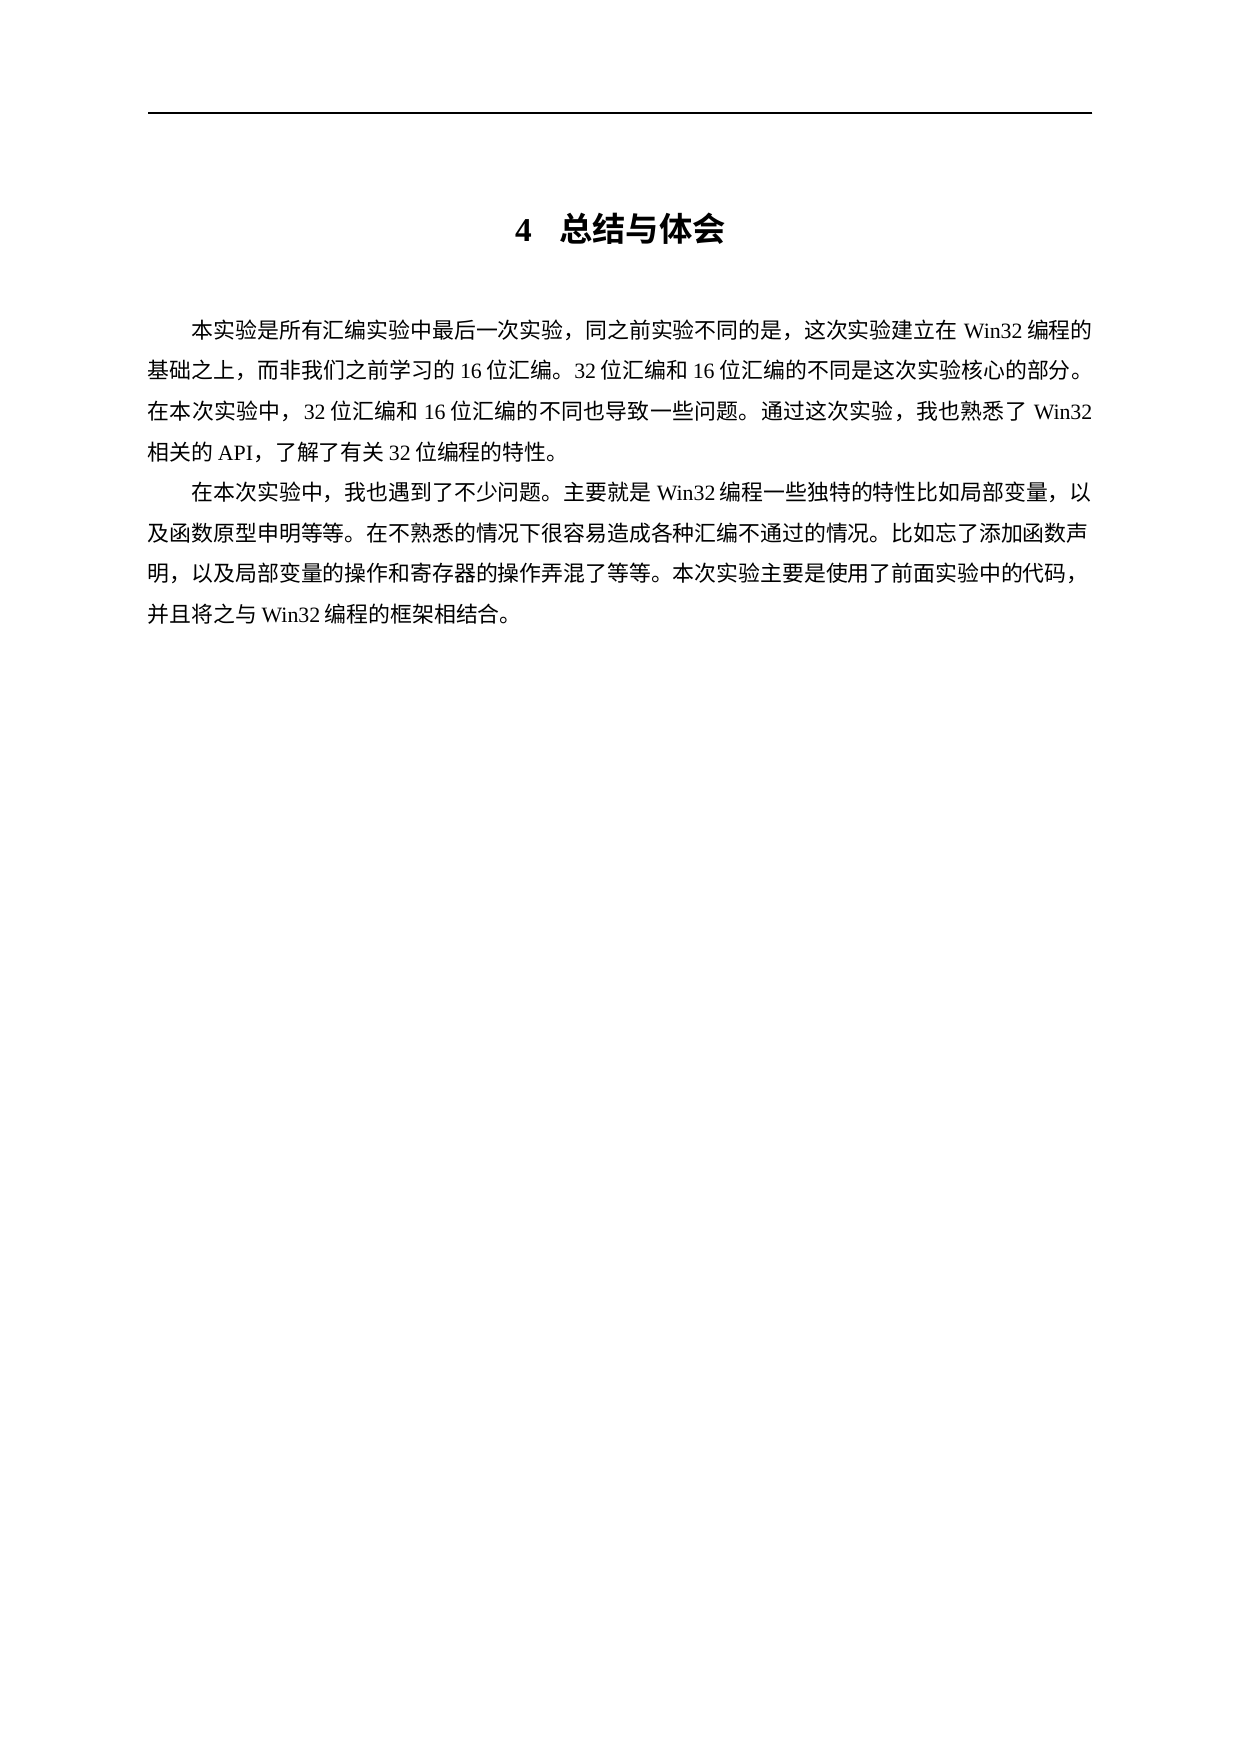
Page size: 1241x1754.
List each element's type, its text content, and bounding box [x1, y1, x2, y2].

subtitle 总结与体会 [148, 194, 1092, 259]
text 在本次实验中，我也遇到了不少问题。主要就是Win32编程一些独特的特性比如局部变量，以及函数原型申明等等。在不熟悉的情况下很容易造成各种汇编不通过的情况。比如忘了添加函数声明，以及局部变量的操作和寄存器的操作弄混了等等。本次实验主要是使用了前面实验中的代码，并且将之与Win32编程的框架相结合。 [148, 475, 1092, 629]
text 本实验是所有汇编实验中最后一次实验，同之前实验不同的是，这次实验建立在Win32编程的基础之上，而非我们之前学习的16位汇编。32位汇编和16位汇编的不同是这次实验核心的部分。在本次实验中，32位汇编和16位汇编的不同也导致一些问题。通过这次实验，我也熟悉了Win32相关的API，了解了有关32位编程的特性。 [148, 312, 1092, 467]
